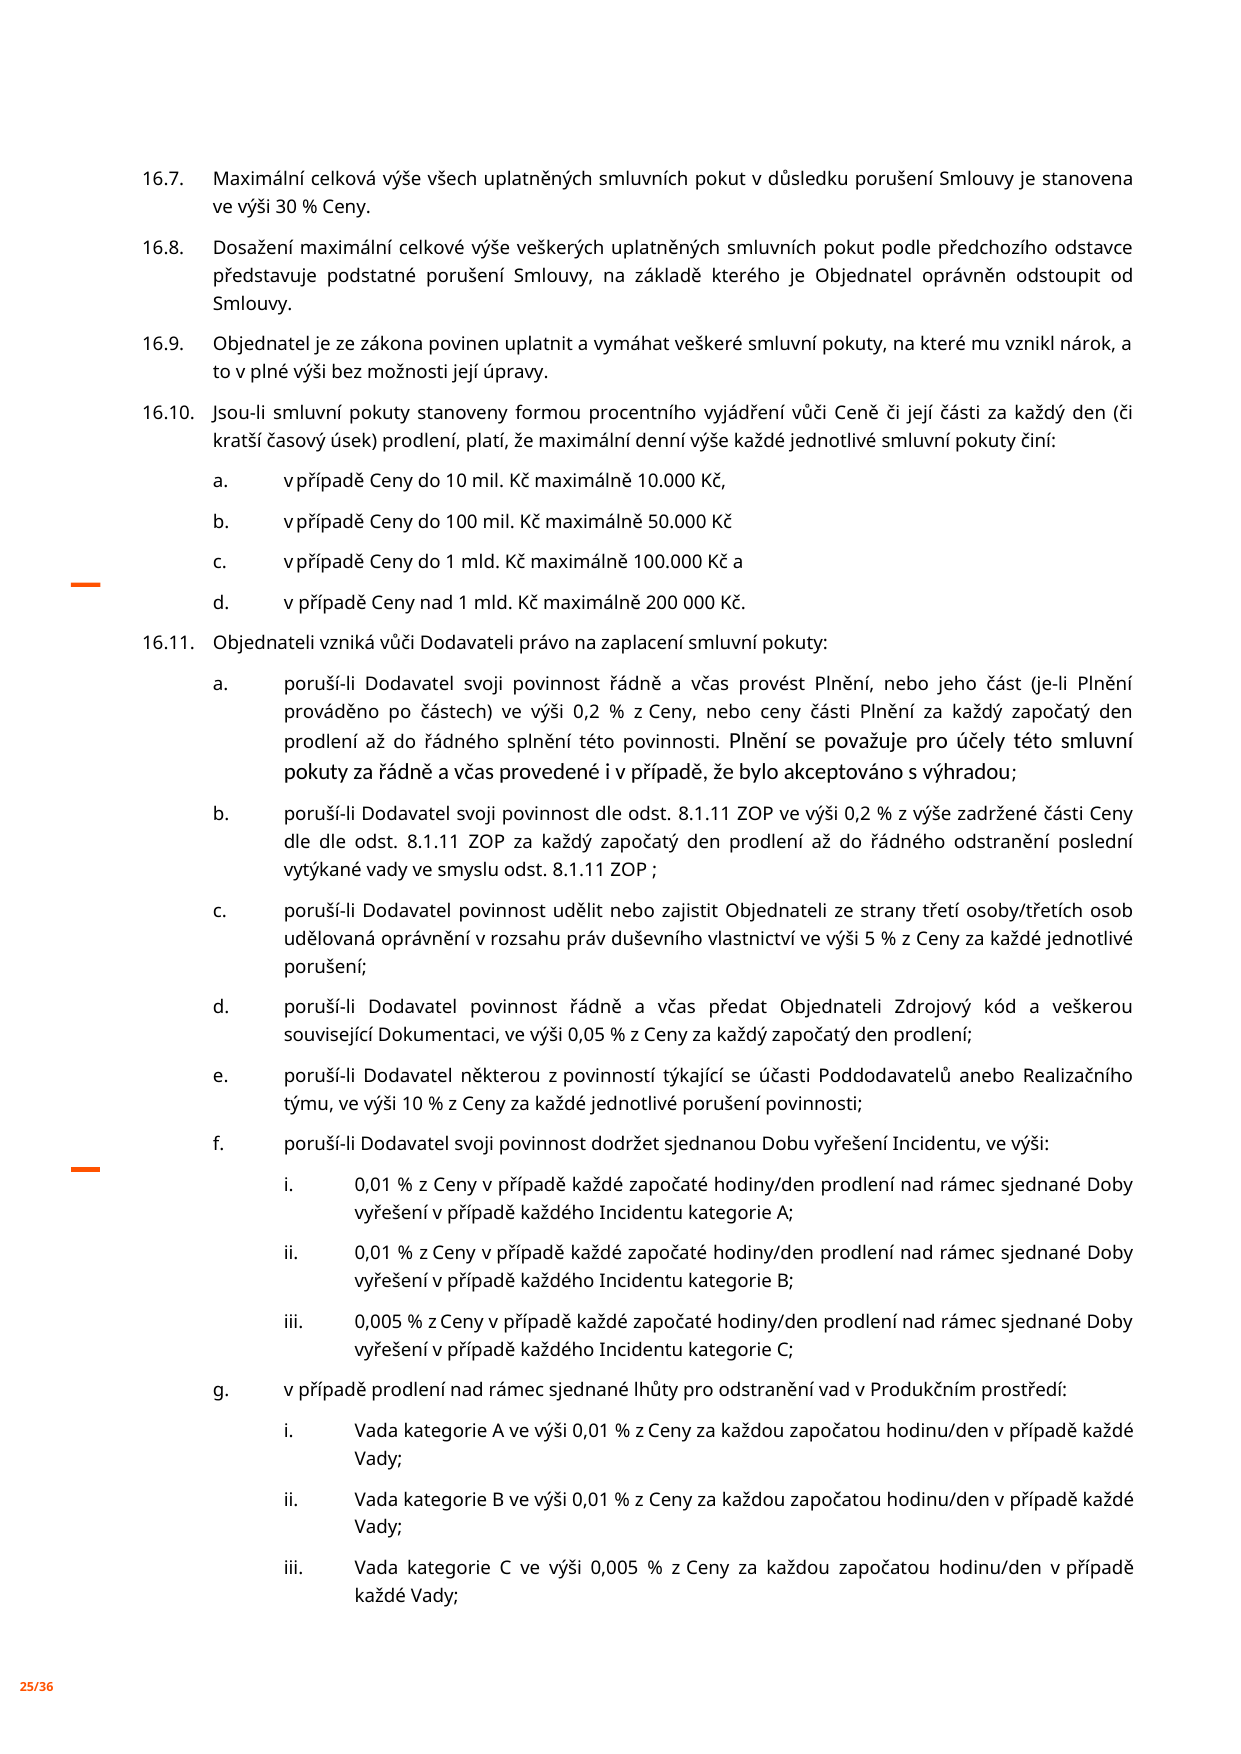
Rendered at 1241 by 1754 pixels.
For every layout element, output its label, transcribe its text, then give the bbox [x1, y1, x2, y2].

text v případě Ceny do 100 mil. Kč maximálně 50.000 Kč [213, 508, 1134, 534]
text poruší-li Dodavatel některou z povinností týkající se účasti Poddodavatelů anebo Realizačního týmu, ve výši 10 % z Ceny za každé jednotlivé porušení povinnosti; [213, 1062, 1134, 1116]
text poruší-li Dodavatel povinnost udělit nebo zajistit Objednateli ze strany třetí osoby/třetích osob udělovaná oprávnění v rozsahu práv duševního vlastnictví ve výši 5 % z Ceny za každé jednotlivé porušení; [213, 897, 1134, 978]
text Maximální celková výše všech uplatněných smluvních pokut v důsledku porušení Smlouvy je stanovena ve výši 30 % Ceny. [142, 165, 1134, 219]
list 0,005 % z Ceny v případě každé započaté hodiny/den prodlení nad rámec sjednané Doby vyřešení v případě každého Incidentu kategorie C; [283, 1308, 1134, 1362]
text Dosažení maximální celkové výše veškerých uplatněných smluvních pokut podle předchozího odstavce představuje podstatné porušení Smlouvy, na základě kterého je Objednatel oprávněn odstoupit od Smlouvy. [142, 234, 1134, 316]
text Jsou-li smluvní pokuty stanoveny formou procentního vyjádření vůči Ceně či její části za každý den (či kratší časový úsek) prodlení, platí, že maximální denní výše každé jednotlivé smluvní pokuty činí: [142, 399, 1134, 453]
text Objednateli vzniká vůči Dodavateli právo na zaplacení smluvní pokuty: [142, 630, 1134, 655]
list Vada kategorie C ve výši 0,005 % z Ceny za každou započatou hodinu/den v případě každé Vady; [283, 1554, 1134, 1608]
list 0,01 % z Ceny v případě každé započaté hodiny/den prodlení nad rámec sjednané Doby vyřešení v případě každého Incidentu kategorie B; [283, 1240, 1134, 1293]
list Vada kategorie B ve výši 0,01 % z Ceny za každou započatou hodinu/den v případě každé Vady; [283, 1486, 1134, 1539]
text poruší-li Dodavatel svoji povinnost dle odst. 8.1.11 ZOP ve výši 0,2 % z výše zadržené části Ceny dle dle odst. 8.1.11 ZOP za každý započatý den prodlení až do řádného odstranění poslední vytýkané vady ve smyslu odst. 8.1.11 ZOP ; [213, 800, 1134, 882]
text v případě prodlení nad rámec sjednané lhůty pro odstranění vad v Produkčním prostředí: [213, 1377, 1134, 1402]
list 0,01 % z Ceny v případě každé započaté hodiny/den prodlení nad rámec sjednané Doby vyřešení v případě každého Incidentu kategorie A; [283, 1171, 1134, 1225]
text poruší-li Dodavatel povinnost řádně a včas předat Objednateli Zdrojový kód a veškerou související Dokumentaci, ve výši 0,05 % z Ceny za každý započatý den prodlení; [213, 993, 1134, 1047]
text poruší-li Dodavatel svoji povinnost řádně a včas provést Plnění, nebo jeho část (je-li Plnění prováděno po částech) ve výši 0,2 % z Ceny, nebo ceny části Plnění za každý započatý den prodlení až do řádného splnění této povinnosti. Plnění se považuje pro účely této smluvní pokuty za řádně a včas provedené i v případě, že bylo akceptováno s výhradou; [213, 670, 1134, 785]
list Vada kategorie A ve výši 0,01 % z Ceny za každou započatou hodinu/den v případě každé Vady; [283, 1417, 1134, 1471]
text poruší-li Dodavatel svoji povinnost dodržet sjednanou Dobu vyřešení Incidentu, ve výši: [213, 1131, 1134, 1156]
text v případě Ceny do 1 mld. Kč maximálně 100.000 Kč a [213, 549, 1134, 574]
text Objednatel je ze zákona povinen uplatnit a vymáhat veškeré smluvní pokuty, na které mu vznikl nárok, a to v plné výši bez možnosti její úpravy. [142, 331, 1134, 384]
text v případě Ceny do 10 mil. Kč maximálně 10.000 Kč, [213, 468, 1134, 493]
text v případě Ceny nad 1 mld. Kč maximálně 200 000 Kč. [213, 589, 1134, 615]
